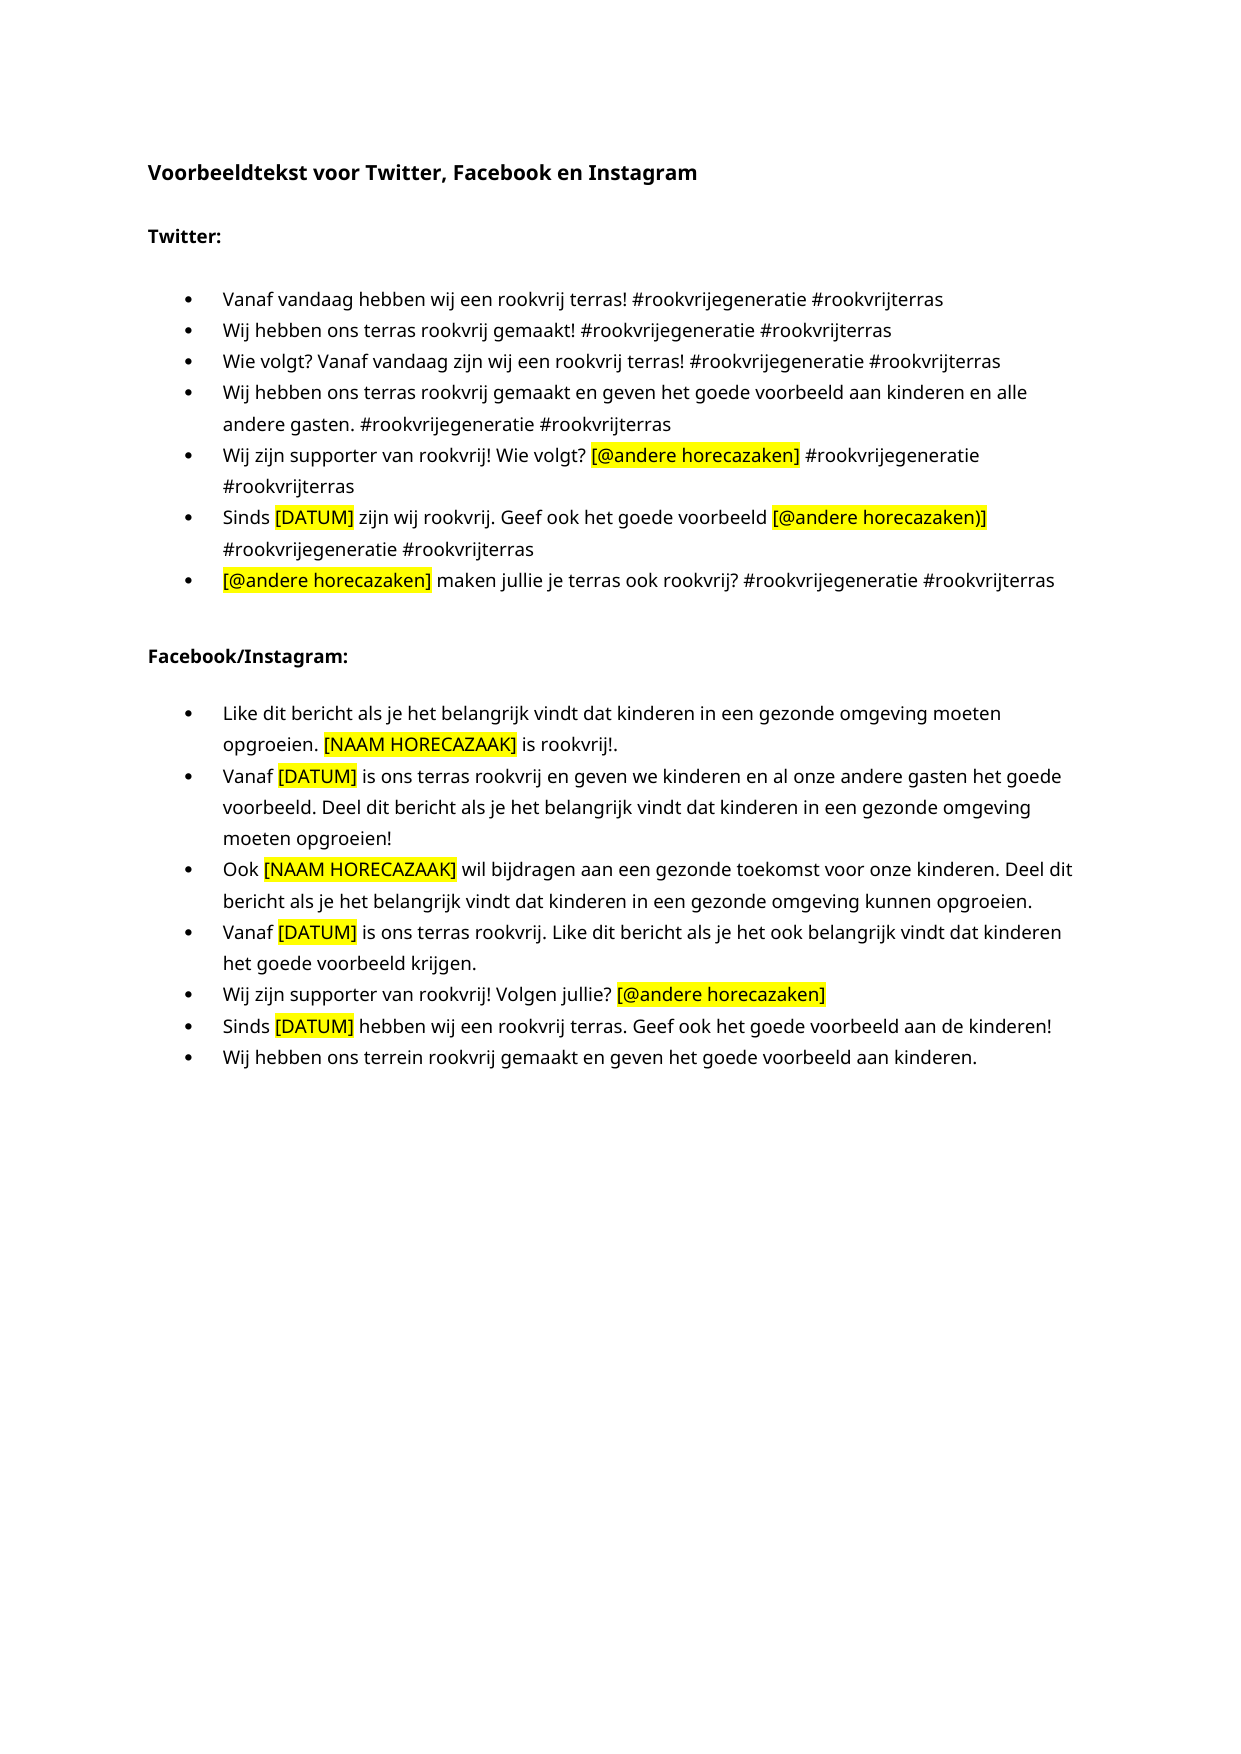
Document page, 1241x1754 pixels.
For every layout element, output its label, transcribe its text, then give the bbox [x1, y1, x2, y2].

list Wij hebben ons terras rookvrij gemaakt en geven het goede voorbeeld aan kinderen en alle andere gasten. #rookvrijegeneratie #rookvrijterras [185, 374, 1092, 436]
text Facebook/Instagram: [148, 644, 1092, 669]
list Wij zijn supporter van rookvrij! Wie volgt? [@andere horecazaken] #rookvrijegeneratie #rookvrijterras [185, 436, 1092, 499]
list Sinds [DATUM] hebben wij een rookvrij terras. Geef ook het goede voorbeeld aan de kinderen! [185, 1007, 1092, 1038]
text Twitter: [148, 218, 1092, 249]
list Sinds [DATUM] zijn wij rookvrij. Geef ook het goede voorbeeld [@andere horecazaken)] #rookvrijegeneratie #rookvrijterras [185, 499, 1092, 561]
list Vanaf [DATUM] is ons terras rookvrij. Like dit bericht als je het ook belangrijk vindt dat kinderen het goede voorbeeld krijgen. [185, 913, 1092, 976]
list [@andere horecazaken] maken jullie je terras ook rookvrij? #rookvrijegeneratie #rookvrijterras [185, 561, 1092, 593]
list Wij hebben ons terrein rookvrij gemaakt en geven het goede voorbeeld aan kinderen. [185, 1038, 1092, 1070]
list Vanaf [DATUM] is ons terras rookvrij en geven we kinderen en al onze andere gasten het goede voorbeeld. Deel dit bericht als je het belangrijk vindt dat kinderen in een gezonde omgeving moeten opgroeien! [185, 757, 1092, 851]
list Ook [NAAM HORECAZAAK] wil bijdragen aan een gezonde toekomst voor onze kinderen. Deel dit bericht als je het belangrijk vindt dat kinderen in een gezonde omgeving kunnen opgroeien. [185, 851, 1092, 913]
list Wie volgt? Vanaf vandaag zijn wij een rookvrij terras! #rookvrijegeneratie #rookvrijterras [185, 343, 1092, 374]
list Wij zijn supporter van rookvrij! Volgen jullie? [@andere horecazaken] [185, 976, 1092, 1007]
list Like dit bericht als je het belangrijk vindt dat kinderen in een gezonde omgeving moeten opgroeien. [NAAM HORECAZAAK] is rookvrij!. [185, 695, 1092, 757]
list Wij hebben ons terras rookvrij gemaakt! #rookvrijegeneratie #rookvrijterras [185, 311, 1092, 343]
text Voorbeeldtekst voor Twitter, Facebook en Instagram [148, 155, 1092, 186]
list Vanaf vandaag hebben wij een rookvrij terras! #rookvrijegeneratie #rookvrijterras [185, 280, 1092, 311]
